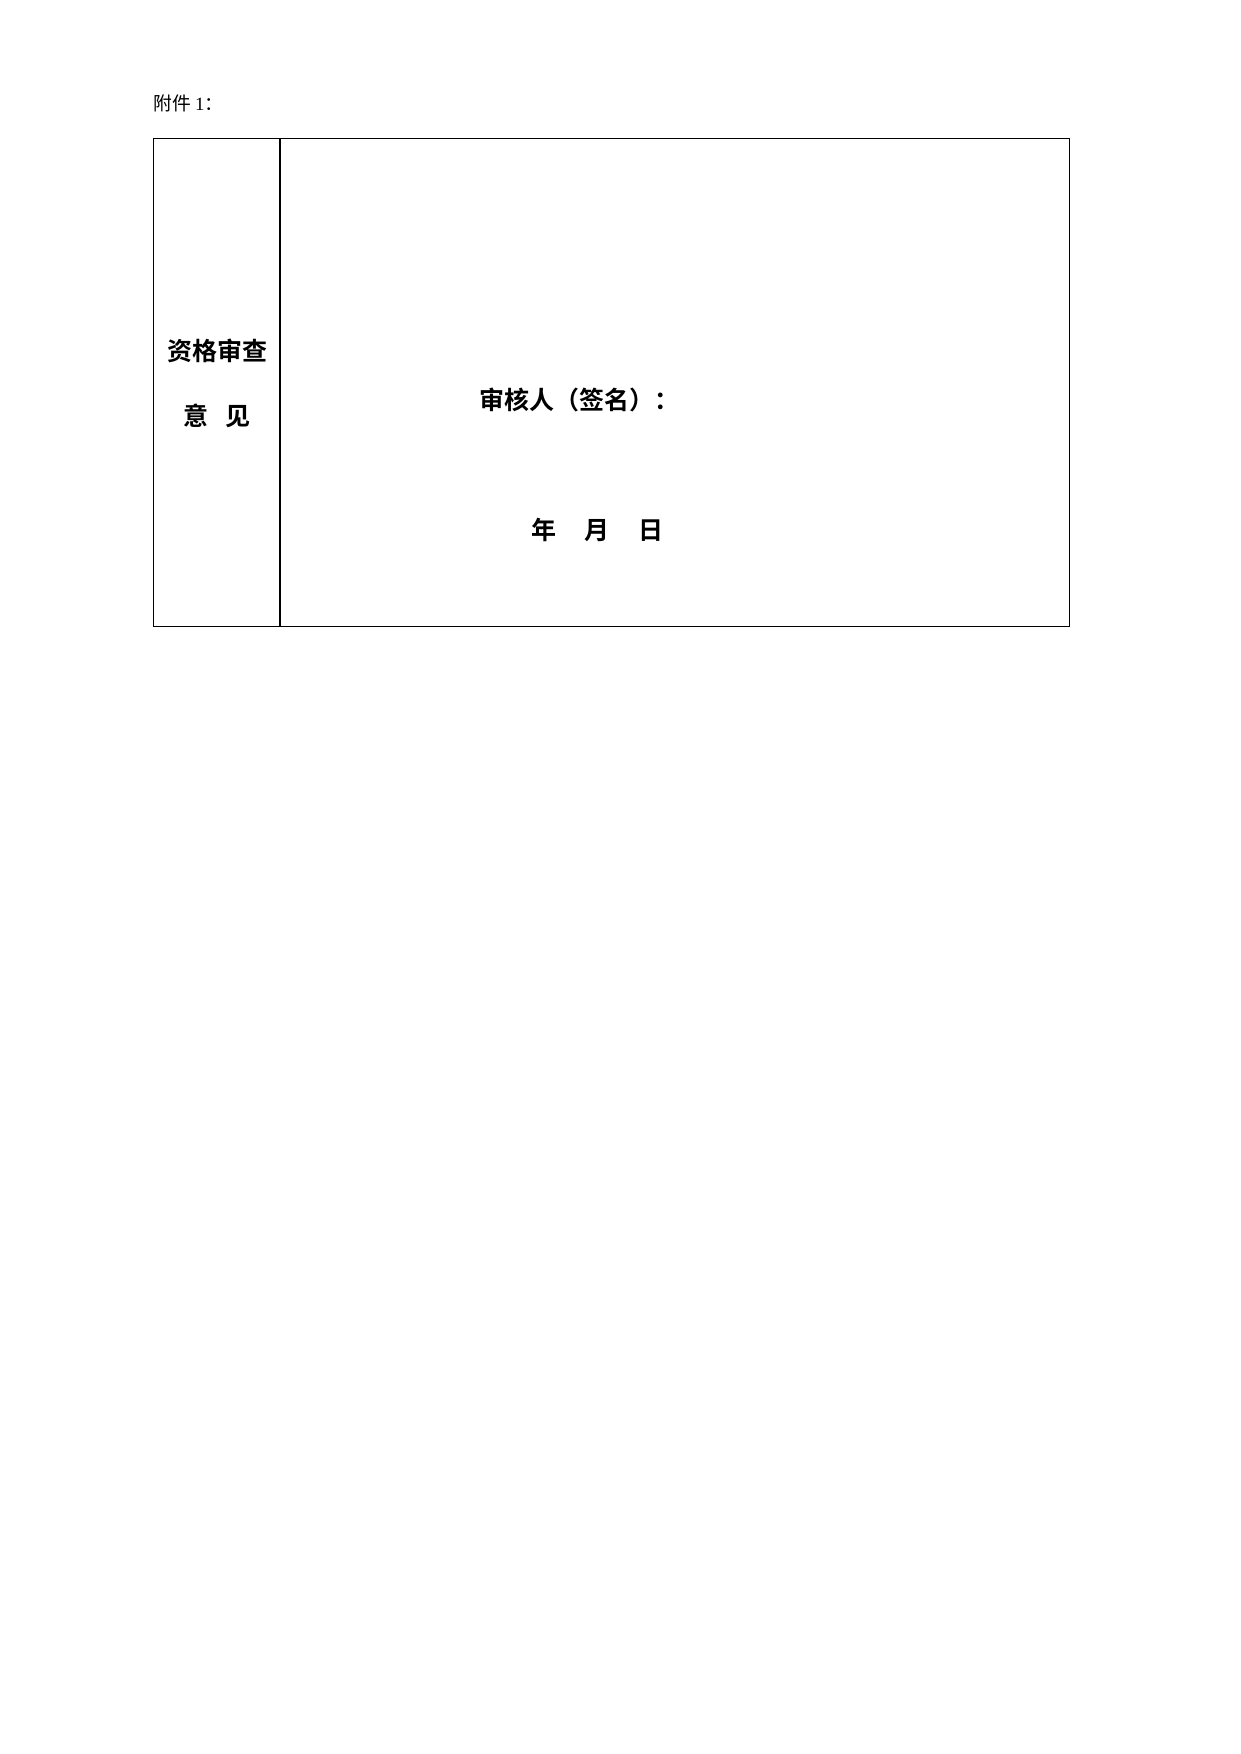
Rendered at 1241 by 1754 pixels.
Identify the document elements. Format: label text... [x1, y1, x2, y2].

table_cell 资格审查意 见 [154, 139, 279, 626]
table_cell 审核人（签名）： 年 月 日 [281, 139, 1069, 626]
